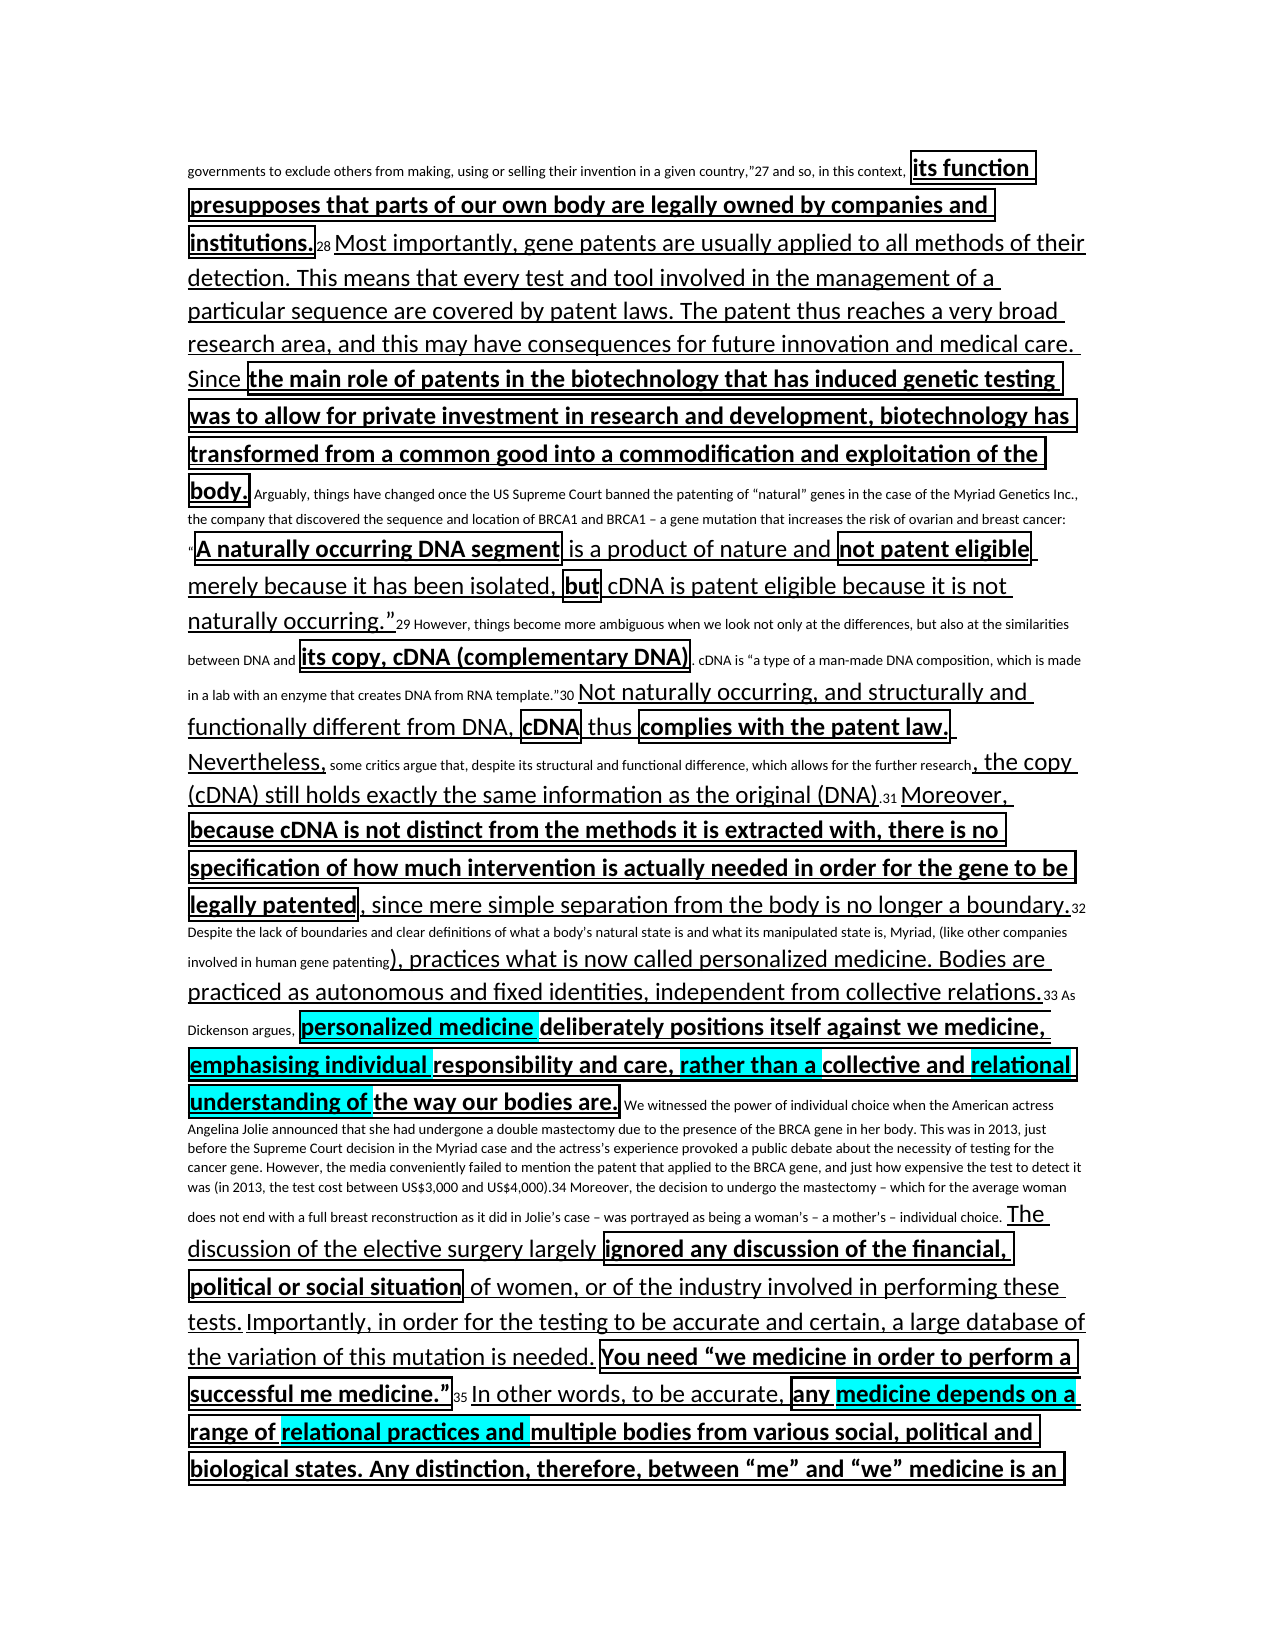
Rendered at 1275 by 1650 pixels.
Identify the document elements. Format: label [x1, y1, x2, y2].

text [187, 150, 1087, 1486]
